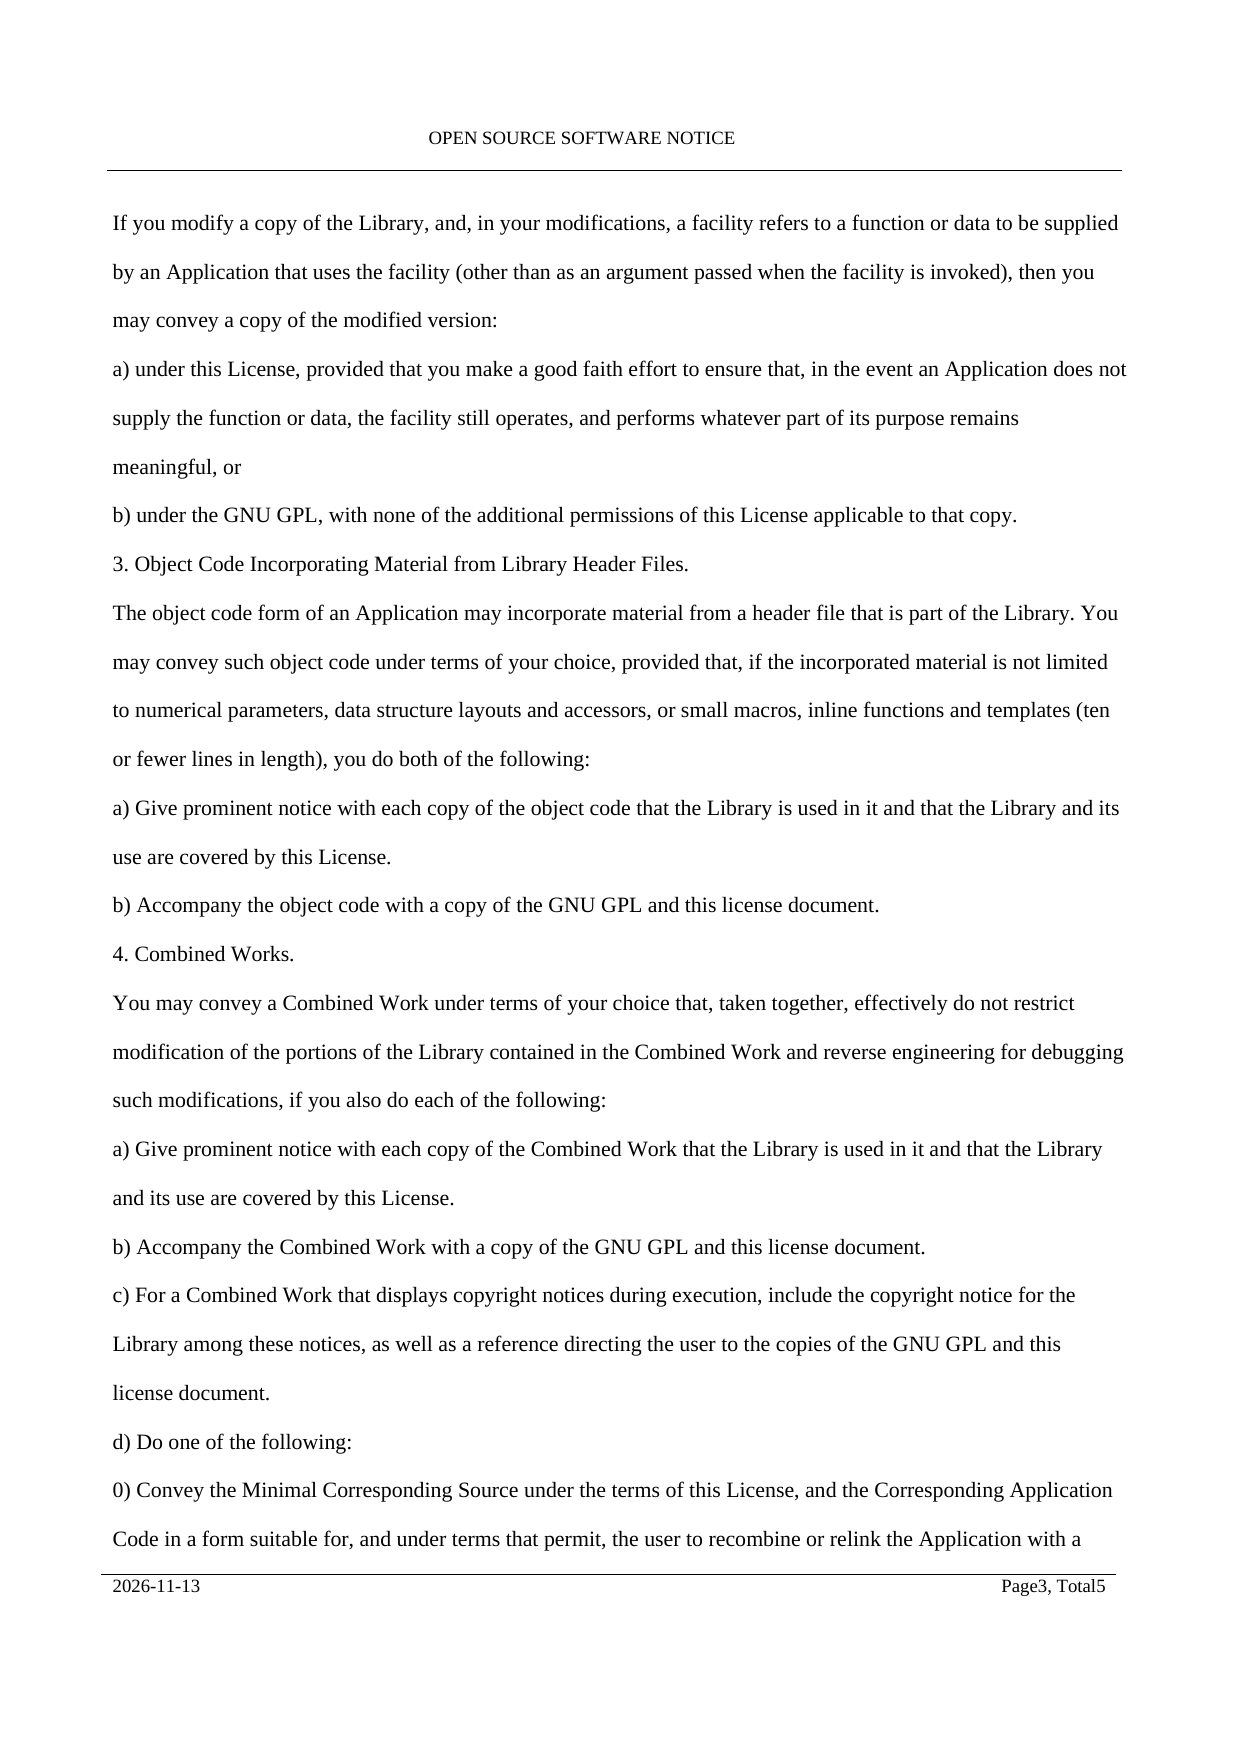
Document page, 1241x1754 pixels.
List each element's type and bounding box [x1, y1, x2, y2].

text [112, 206, 1128, 1555]
